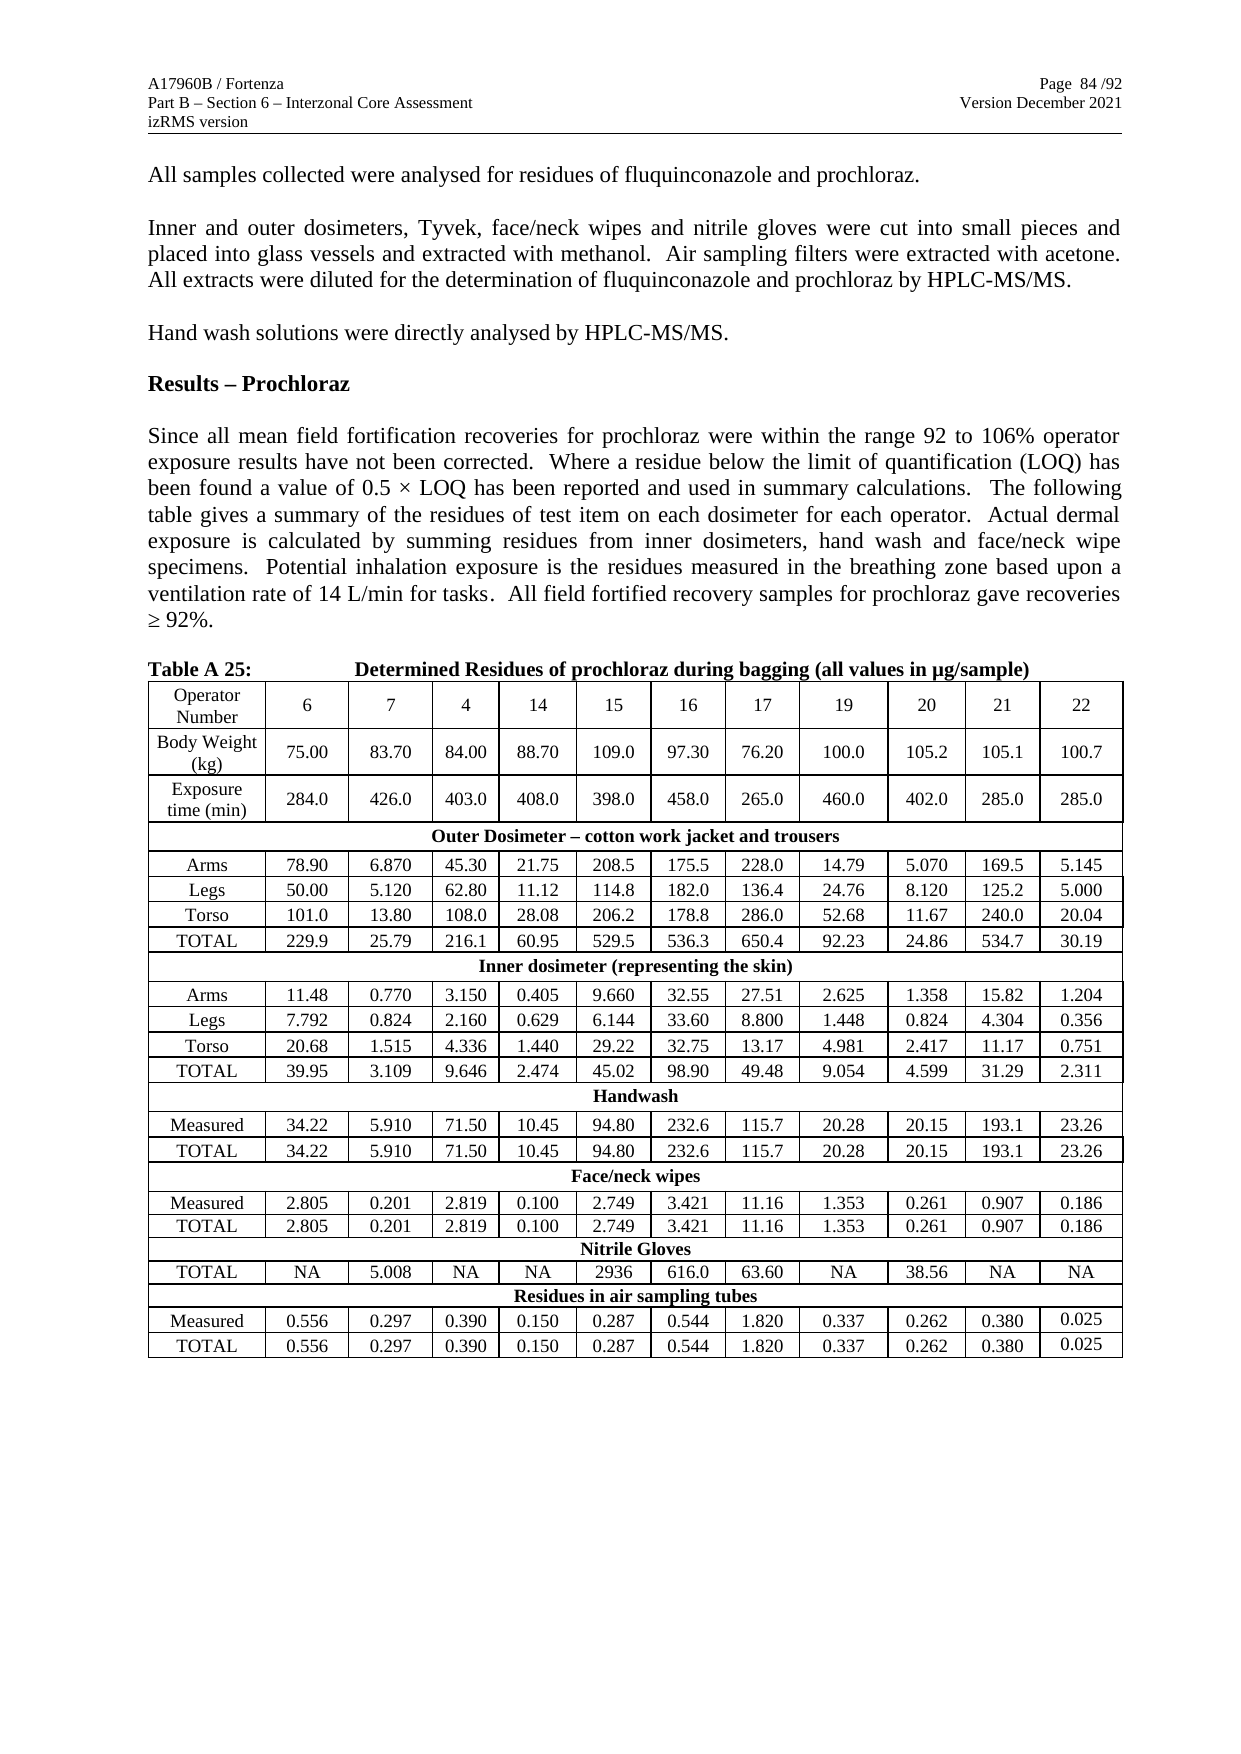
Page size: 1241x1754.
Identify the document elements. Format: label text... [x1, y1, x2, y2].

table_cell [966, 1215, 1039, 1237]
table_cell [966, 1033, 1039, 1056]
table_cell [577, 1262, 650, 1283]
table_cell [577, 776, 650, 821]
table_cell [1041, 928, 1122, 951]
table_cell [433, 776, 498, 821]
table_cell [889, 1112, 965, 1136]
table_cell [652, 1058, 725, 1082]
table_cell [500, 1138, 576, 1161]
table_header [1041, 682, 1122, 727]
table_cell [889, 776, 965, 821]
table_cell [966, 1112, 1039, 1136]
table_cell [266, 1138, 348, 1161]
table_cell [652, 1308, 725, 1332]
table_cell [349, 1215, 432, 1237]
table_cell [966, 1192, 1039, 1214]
text Hand wash solutions were directly analysed by HPLC-MS/MS. [148, 319, 1122, 345]
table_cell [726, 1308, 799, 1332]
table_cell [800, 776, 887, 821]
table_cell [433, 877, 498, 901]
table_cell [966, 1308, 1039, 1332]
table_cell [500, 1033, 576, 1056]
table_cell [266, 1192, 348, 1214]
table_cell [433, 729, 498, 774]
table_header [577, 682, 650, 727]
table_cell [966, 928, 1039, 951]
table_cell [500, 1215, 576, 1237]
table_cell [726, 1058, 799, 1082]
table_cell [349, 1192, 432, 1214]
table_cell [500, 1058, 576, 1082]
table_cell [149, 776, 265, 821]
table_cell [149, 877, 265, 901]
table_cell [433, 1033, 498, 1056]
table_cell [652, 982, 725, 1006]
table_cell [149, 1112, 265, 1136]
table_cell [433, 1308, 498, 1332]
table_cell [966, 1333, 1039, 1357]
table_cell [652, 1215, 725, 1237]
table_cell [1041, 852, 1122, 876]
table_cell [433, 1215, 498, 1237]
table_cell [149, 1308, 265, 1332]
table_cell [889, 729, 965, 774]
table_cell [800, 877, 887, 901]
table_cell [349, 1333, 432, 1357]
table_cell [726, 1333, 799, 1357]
text Table A 25: Determined Residues of prochloraz during bagging (all values in µg/sample) [148, 657, 1122, 681]
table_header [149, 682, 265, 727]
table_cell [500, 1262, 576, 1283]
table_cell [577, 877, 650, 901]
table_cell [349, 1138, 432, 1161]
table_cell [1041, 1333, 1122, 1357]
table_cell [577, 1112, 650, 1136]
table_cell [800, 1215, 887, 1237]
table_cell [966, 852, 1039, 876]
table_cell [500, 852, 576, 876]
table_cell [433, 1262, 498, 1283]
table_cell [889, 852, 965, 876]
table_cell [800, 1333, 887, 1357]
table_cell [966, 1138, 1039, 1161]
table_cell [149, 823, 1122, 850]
text All samples collected were analysed for residues of fluquinconazole and prochloraz. [148, 161, 1122, 187]
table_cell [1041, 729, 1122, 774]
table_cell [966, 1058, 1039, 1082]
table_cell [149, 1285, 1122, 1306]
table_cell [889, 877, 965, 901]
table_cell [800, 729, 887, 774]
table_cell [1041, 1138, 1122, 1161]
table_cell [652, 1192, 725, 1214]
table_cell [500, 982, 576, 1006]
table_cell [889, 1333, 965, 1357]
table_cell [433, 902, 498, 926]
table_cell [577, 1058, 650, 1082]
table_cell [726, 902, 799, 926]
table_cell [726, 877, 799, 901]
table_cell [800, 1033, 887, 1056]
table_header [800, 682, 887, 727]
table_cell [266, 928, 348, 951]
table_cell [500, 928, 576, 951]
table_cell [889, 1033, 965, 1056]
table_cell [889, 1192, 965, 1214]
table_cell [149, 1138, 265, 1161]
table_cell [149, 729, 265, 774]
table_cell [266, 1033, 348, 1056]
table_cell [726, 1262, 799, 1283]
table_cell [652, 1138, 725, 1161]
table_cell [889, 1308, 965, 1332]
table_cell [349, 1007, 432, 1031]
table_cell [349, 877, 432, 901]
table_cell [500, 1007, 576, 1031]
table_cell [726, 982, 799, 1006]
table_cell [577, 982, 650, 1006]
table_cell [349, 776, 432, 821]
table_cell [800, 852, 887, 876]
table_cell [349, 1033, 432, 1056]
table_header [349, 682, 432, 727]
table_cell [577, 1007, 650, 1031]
text Results – Prochloraz [148, 370, 1122, 397]
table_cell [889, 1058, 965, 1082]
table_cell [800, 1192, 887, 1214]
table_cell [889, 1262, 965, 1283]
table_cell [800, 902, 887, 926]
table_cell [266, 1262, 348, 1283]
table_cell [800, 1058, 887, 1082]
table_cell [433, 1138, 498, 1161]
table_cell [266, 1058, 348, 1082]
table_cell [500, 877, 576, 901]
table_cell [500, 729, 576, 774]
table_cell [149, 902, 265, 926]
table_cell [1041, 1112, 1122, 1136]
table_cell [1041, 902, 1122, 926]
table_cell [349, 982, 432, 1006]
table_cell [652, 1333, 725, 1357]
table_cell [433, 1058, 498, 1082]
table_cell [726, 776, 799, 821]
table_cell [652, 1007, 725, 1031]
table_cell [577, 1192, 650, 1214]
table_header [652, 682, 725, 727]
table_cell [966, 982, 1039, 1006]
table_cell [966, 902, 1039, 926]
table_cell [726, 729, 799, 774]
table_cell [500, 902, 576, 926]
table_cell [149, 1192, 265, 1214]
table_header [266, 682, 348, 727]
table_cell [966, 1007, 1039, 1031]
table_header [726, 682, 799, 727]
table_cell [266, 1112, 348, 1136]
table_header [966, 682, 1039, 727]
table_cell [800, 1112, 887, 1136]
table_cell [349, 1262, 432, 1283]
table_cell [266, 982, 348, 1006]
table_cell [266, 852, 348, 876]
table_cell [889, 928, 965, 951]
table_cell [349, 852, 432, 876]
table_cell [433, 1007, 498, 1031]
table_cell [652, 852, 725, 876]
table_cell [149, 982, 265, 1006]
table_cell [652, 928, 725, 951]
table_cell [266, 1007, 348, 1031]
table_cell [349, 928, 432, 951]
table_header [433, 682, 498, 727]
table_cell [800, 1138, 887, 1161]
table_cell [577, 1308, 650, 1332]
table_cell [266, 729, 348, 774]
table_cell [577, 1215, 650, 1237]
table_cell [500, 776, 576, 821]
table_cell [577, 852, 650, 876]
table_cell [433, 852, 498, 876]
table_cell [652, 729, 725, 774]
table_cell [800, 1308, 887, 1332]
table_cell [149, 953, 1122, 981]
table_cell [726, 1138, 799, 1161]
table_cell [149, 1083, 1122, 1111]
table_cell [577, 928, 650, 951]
text Inner and outer dosimeters, Tyvek, face/neck wipes and nitrile gloves were cut into small pieces and placed into glass vessels and extracted with methanol. Air sampling filters were extracted with acetone. All extracts were diluted for the determination of fluquinconazole and prochloraz by HPLC-MS/MS. [148, 213, 1122, 293]
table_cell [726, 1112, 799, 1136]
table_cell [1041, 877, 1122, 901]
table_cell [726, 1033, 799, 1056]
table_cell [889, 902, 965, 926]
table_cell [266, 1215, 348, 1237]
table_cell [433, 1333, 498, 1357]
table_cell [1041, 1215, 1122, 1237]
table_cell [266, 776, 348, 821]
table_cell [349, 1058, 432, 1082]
text Since all mean field fortification recoveries for prochloraz were within the range 92 to 106% operator exposure results have not been corrected. Where a residue below the limit of quantification (LOQ) has been found a value of 0.5 × LOQ has been reported and used in summary calculations. The following table gives a summary of the residues of test item on each dosimeter for each operator. Actual dermal exposure is calculated by summing residues from inner dosimeters, hand wash and face/neck wipe specimens. Potential inhalation exposure is the residues measured in the breathing zone based upon a ventilation rate of 14 L/min for tasks. All field fortified recovery samples for prochloraz gave recoveries ≥ 92%. [148, 422, 1122, 632]
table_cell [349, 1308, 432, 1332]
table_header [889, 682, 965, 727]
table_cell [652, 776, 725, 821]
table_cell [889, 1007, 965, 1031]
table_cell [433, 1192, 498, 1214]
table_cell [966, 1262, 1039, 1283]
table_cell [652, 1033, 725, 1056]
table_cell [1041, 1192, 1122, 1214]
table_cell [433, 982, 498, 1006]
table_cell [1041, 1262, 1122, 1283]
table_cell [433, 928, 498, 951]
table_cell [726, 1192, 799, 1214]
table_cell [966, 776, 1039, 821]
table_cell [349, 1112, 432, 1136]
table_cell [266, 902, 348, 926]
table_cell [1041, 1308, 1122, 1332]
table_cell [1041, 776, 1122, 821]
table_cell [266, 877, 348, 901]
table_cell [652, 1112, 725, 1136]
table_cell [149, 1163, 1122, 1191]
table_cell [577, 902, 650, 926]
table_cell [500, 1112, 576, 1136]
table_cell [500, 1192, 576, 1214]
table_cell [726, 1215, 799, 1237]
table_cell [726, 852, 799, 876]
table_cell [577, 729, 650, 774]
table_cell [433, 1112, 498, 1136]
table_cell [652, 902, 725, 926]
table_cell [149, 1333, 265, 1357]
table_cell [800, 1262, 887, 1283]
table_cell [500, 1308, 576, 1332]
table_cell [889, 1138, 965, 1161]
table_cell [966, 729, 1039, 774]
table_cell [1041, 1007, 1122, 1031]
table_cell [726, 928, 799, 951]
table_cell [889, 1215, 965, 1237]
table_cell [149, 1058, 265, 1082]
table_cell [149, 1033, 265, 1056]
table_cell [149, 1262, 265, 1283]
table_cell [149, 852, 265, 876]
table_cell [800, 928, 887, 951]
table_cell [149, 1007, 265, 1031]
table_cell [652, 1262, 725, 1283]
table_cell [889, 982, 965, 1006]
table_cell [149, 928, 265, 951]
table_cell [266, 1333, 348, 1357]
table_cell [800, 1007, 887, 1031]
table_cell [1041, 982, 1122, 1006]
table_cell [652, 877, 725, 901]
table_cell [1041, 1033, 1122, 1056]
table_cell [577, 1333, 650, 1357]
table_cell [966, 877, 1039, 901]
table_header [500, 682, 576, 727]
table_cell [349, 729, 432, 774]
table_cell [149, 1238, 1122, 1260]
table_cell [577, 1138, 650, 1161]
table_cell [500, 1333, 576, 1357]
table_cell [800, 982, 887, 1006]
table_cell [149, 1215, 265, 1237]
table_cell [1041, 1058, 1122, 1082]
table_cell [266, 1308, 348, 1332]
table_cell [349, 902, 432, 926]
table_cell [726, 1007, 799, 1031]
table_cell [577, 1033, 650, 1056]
